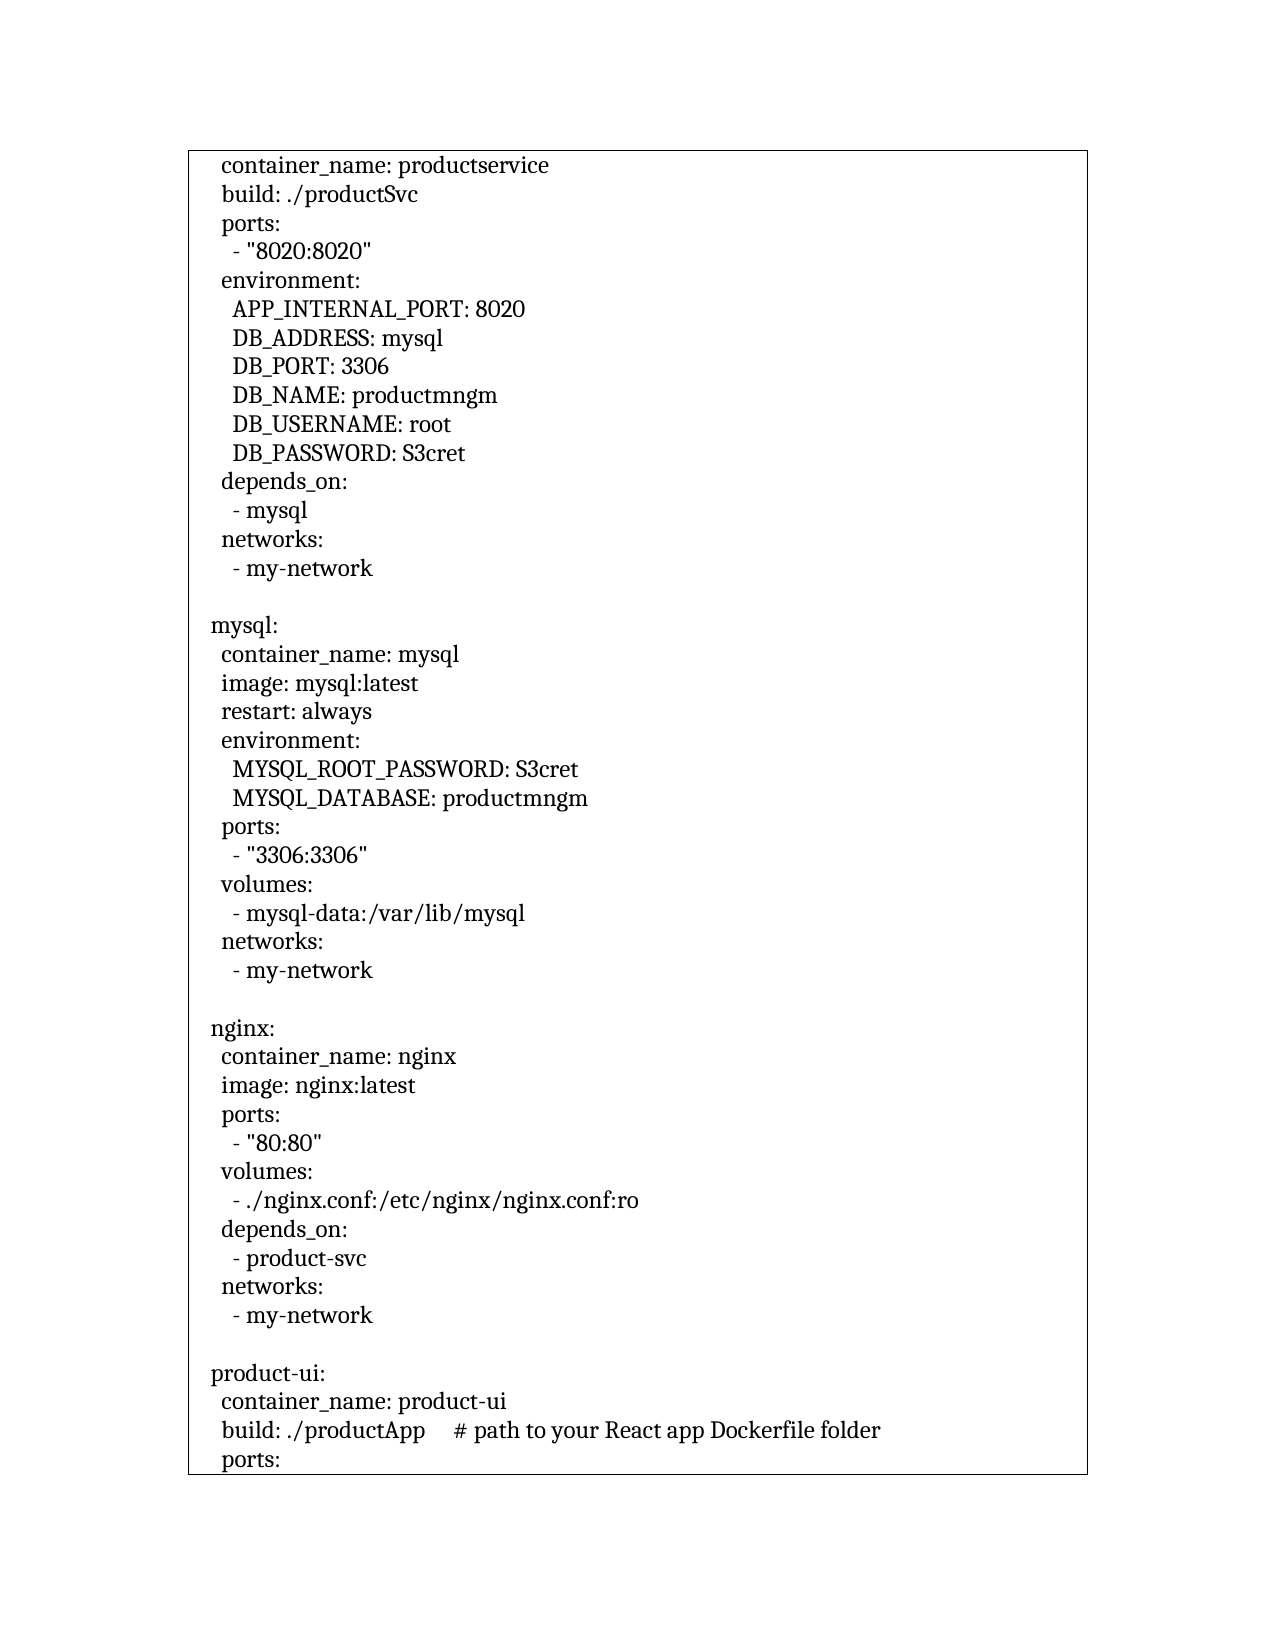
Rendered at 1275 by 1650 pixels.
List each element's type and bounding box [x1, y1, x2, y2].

table_header [189, 151, 1087, 1473]
